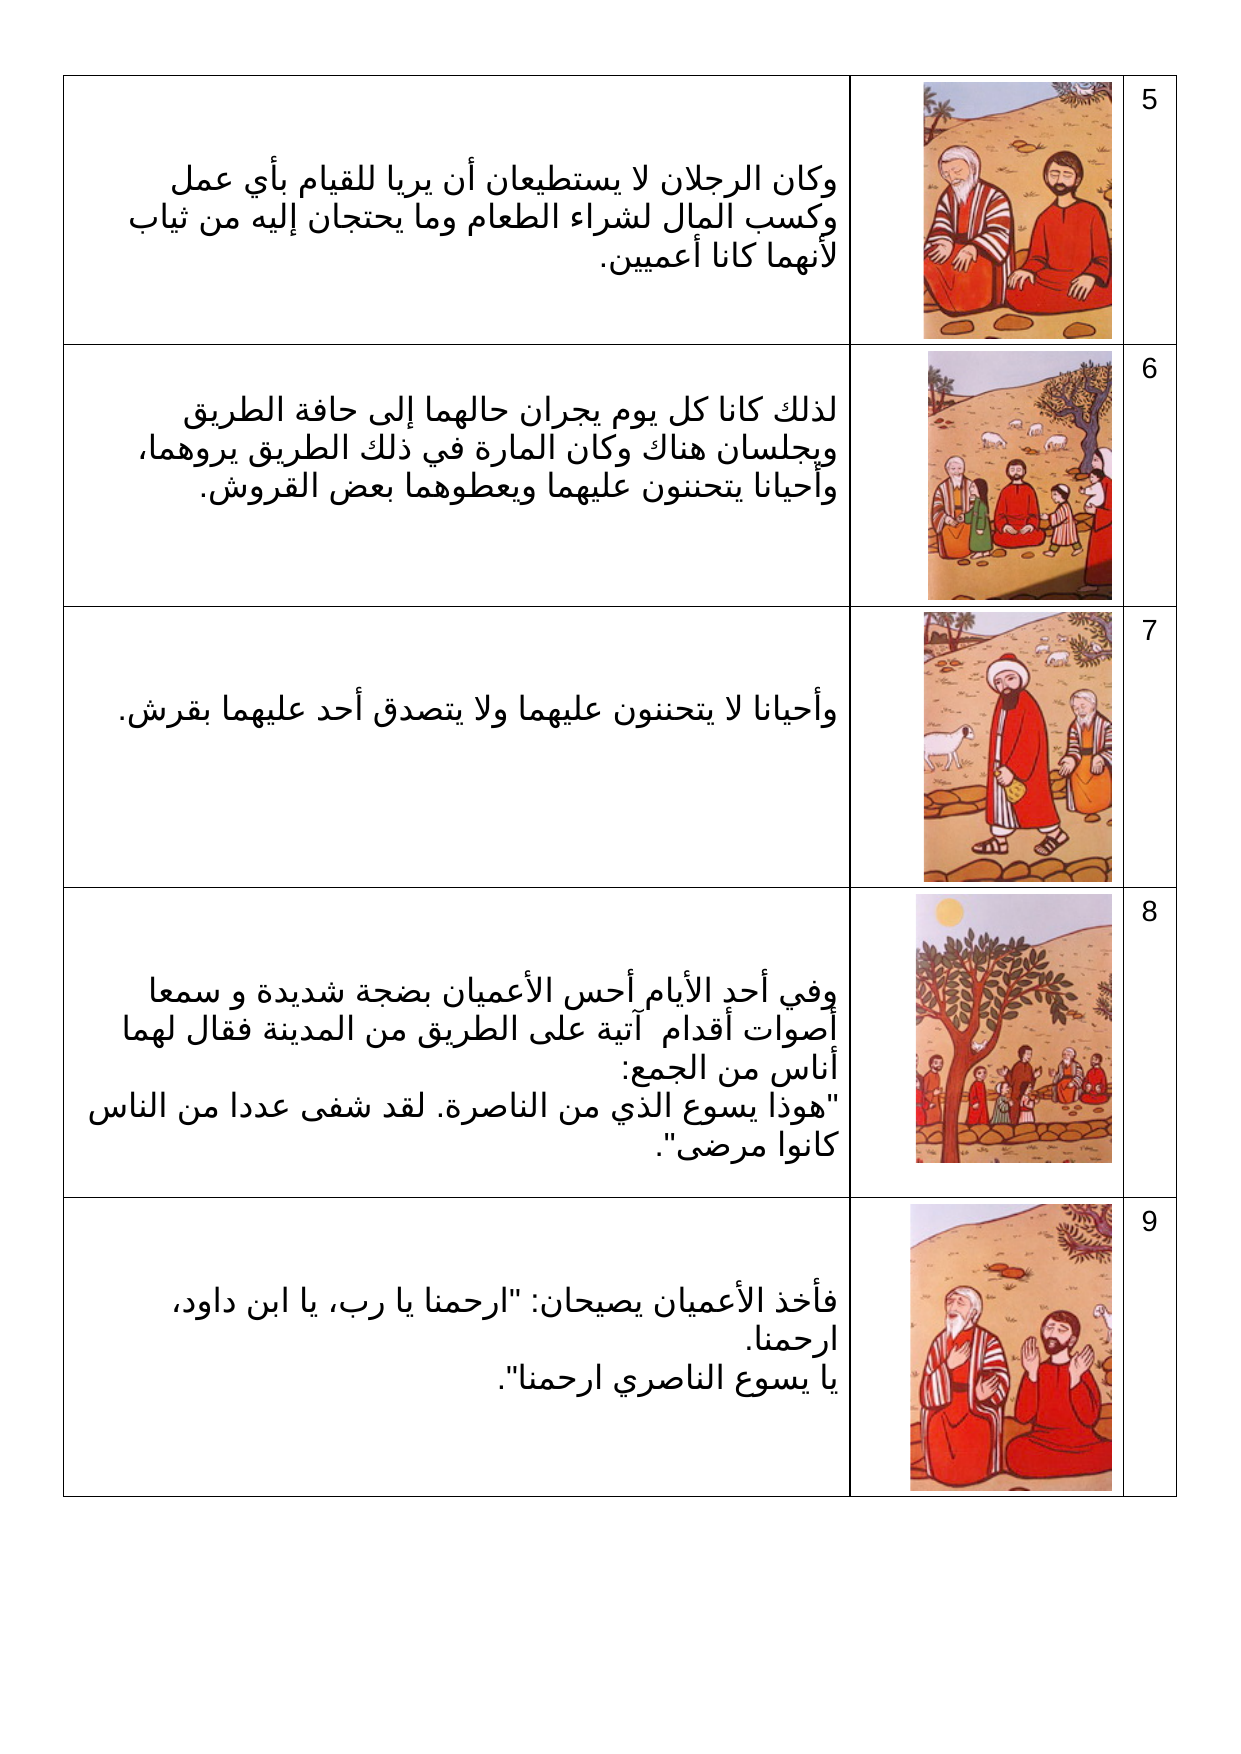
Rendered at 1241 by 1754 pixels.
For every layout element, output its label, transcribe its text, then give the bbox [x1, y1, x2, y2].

picture [923, 612, 1112, 882]
table_cell 7 [1124, 607, 1176, 887]
table_cell 6 [1124, 345, 1176, 606]
table_cell [851, 76, 1123, 344]
table_cell [851, 345, 1123, 606]
table_cell وفي أحد الأيام أحس الأعميان بضجة شديدة و سمعا أصوات أقدام آتية على الطريق من المدينة فقال لهما أناس من الجمع: "هوذا يسوع الذي من الناصرة. لقد شفى عددا من الناس كانوا مرضى". [64, 888, 849, 1197]
table_cell وكان الرجلان لا يستطيعان أن يريا للقيام بأي عمل وكسب المال لشراء الطعام وما يحتجان إليه من ثياب لأنهما كانا أعميين. [64, 76, 849, 344]
table_cell [851, 607, 1123, 887]
table_cell فأخذ الأعميان يصيحان: "ارحمنا يا رب، يا ابن داود، ارحمنا. يا يسوع الناصري ارحمنا". [64, 1198, 849, 1496]
table_cell [851, 888, 1123, 1197]
picture [923, 82, 1112, 339]
table_cell 9 [1124, 1198, 1176, 1496]
table_cell وأحيانا لا يتحننون عليهما ولا يتصدق أحد عليهما بقرش. [64, 607, 849, 887]
picture [910, 1204, 1112, 1491]
table_cell 5 [1124, 76, 1176, 344]
table_cell لذلك كانا كل يوم يجران حالهما إلى حافة الطريق ويجلسان هناك وكان المارة في ذلك الطريق يروهما، وأحيانا يتحننون عليهما ويعطوهما بعض القروش. [64, 345, 849, 606]
picture [915, 894, 1112, 1163]
picture [928, 351, 1112, 600]
table_cell 8 [1124, 888, 1176, 1197]
table_cell [851, 1198, 1123, 1496]
